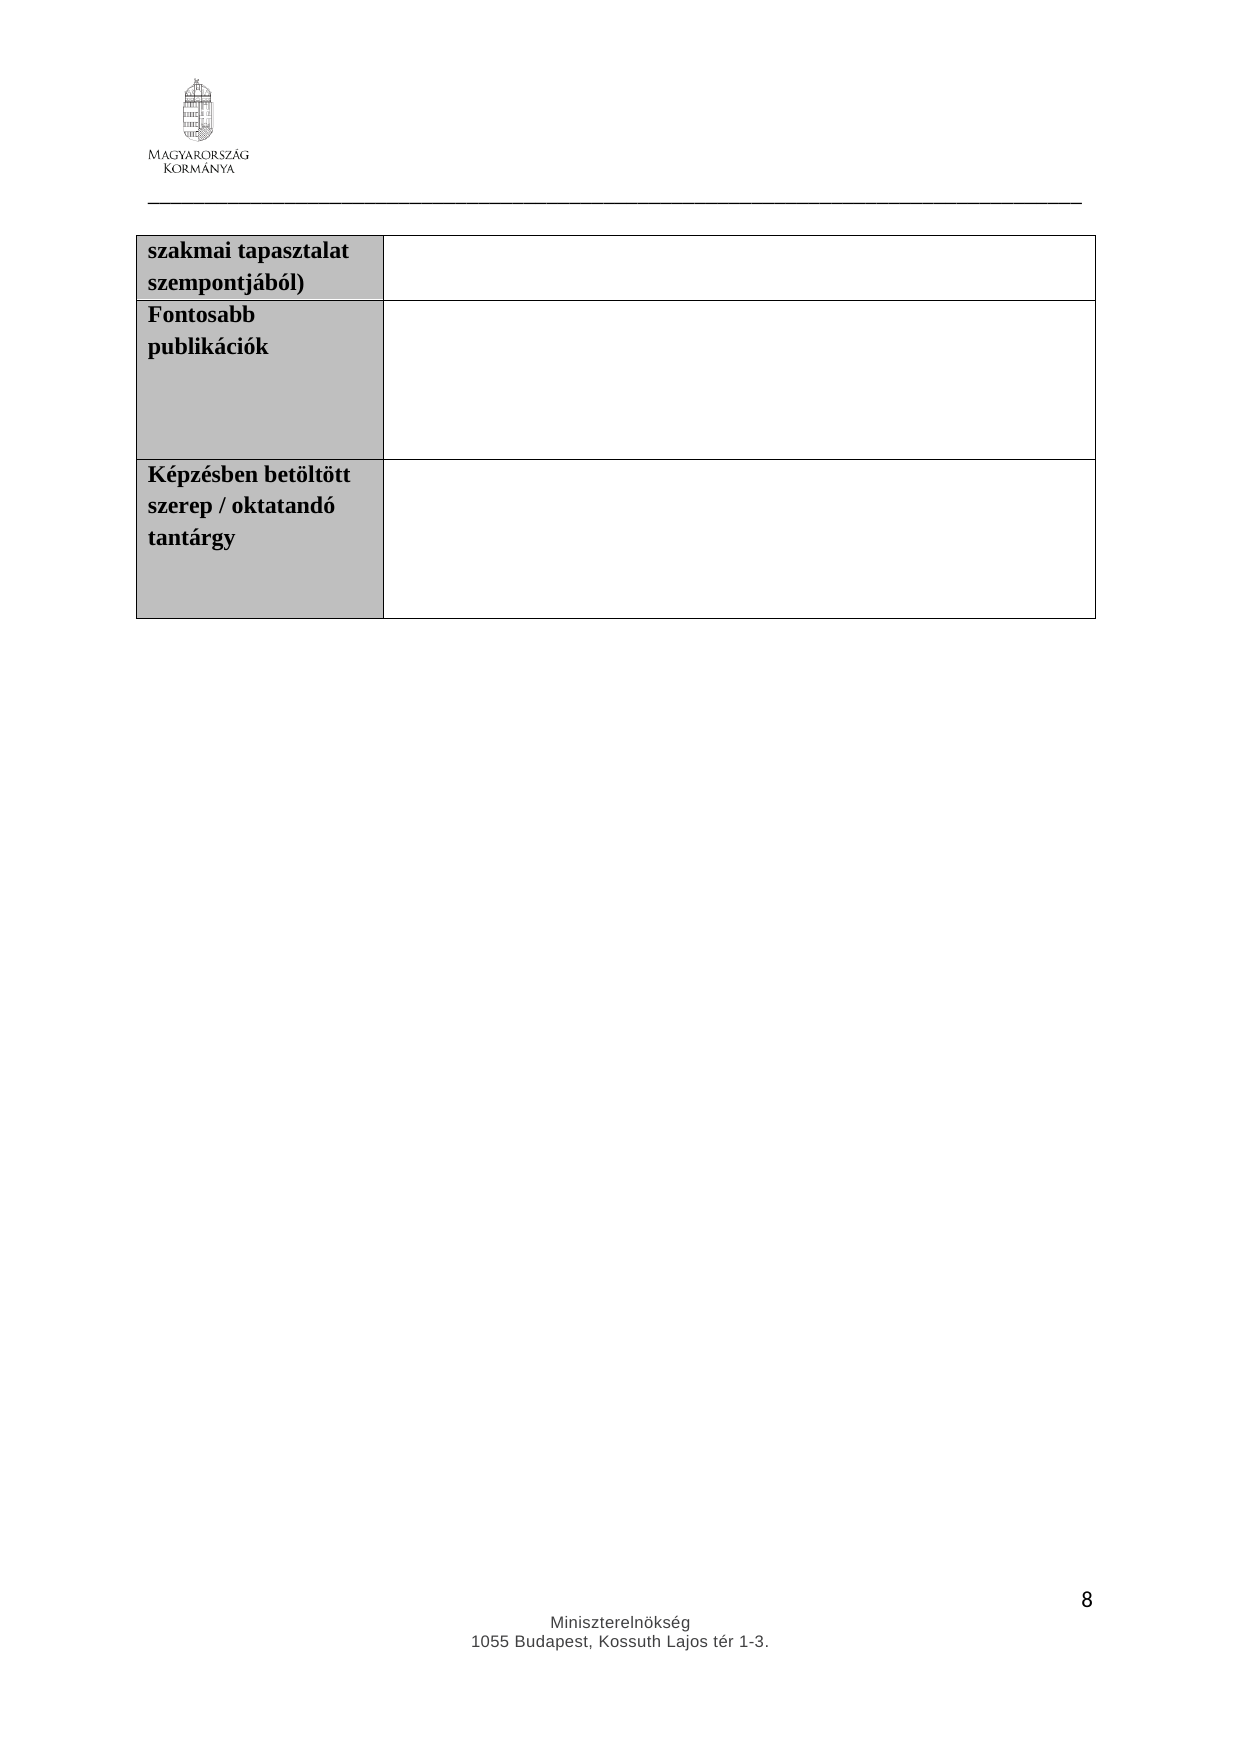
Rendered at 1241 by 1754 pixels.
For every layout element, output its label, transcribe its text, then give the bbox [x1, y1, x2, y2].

table_cell Fontosabb tanulmányutak, kiküldetések (amennyiben releváns a közbeszerzési szakmai tapasztalat szempontjából) [137, 236, 383, 299]
table_cell [384, 460, 1095, 618]
table_cell Képzésben betöltött szerep / oktatandó tantárgy [137, 460, 383, 618]
table_cell [384, 301, 1095, 459]
table_cell [384, 236, 1095, 299]
picture [147, 73, 251, 180]
table_cell Fontosabb publikációk [137, 301, 383, 459]
